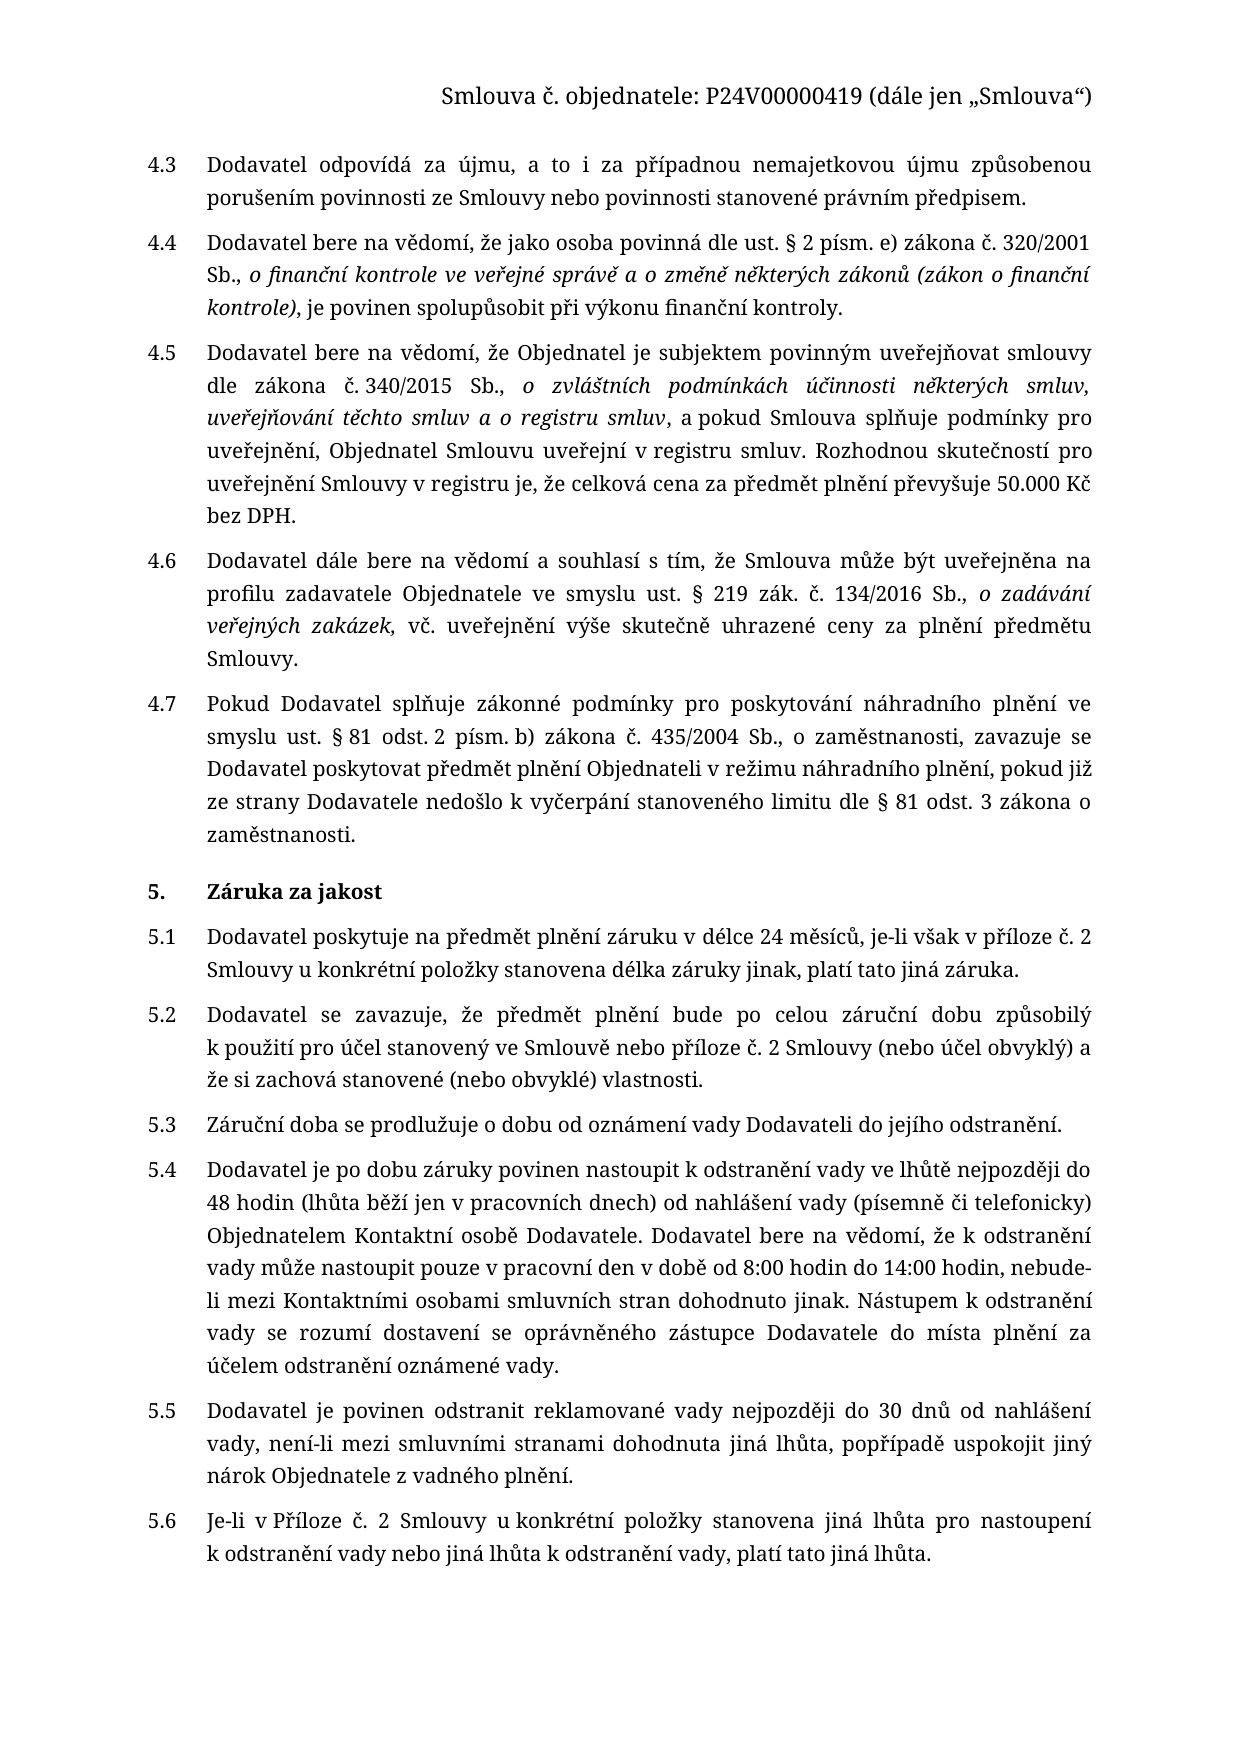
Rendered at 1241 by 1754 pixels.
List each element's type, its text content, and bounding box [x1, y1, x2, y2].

list Dodavatel je povinen odstranit reklamované vady nejpozději do 30 dnů od nahlášení vady, není-li mezi smluvními stranami dohodnuta jiná lhůta, popřípadě uspokojit jiný nárok Objednatele z vadného plnění. [148, 1396, 1093, 1490]
list Dodavatel se zavazuje, že předmět plnění bude po celou záruční dobu způsobilý k použití pro účel stanovený ve Smlouvě nebo příloze č. 2 Smlouvy (nebo účel obvyklý) a že si zachová stanovené (nebo obvyklé) vlastnosti. [148, 1000, 1093, 1094]
list Je-li v Příloze č. 2 Smlouvy u konkrétní položky stanovena jiná lhůta pro nastoupení k odstranění vady nebo jiná lhůta k odstranění vady, platí tato jiná lhůta. [148, 1507, 1093, 1568]
list Záruka za jakost [148, 877, 1093, 906]
list Dodavatel dále bere na vědomí a souhlasí s tím, že Smlouva může být uveřejněna na profilu zadavatele Objednatele ve smyslu ust. § 219 zák. č. 134/2016 Sb., o zadávání veřejných zakázek, vč. uveřejnění výše skutečně uhrazené ceny za plnění předmětu Smlouvy. [148, 546, 1093, 673]
list Záruční doba se prodlužuje o dobu od oznámení vady Dodavateli do jejího odstranění. [148, 1110, 1093, 1139]
list Dodavatel odpovídá za újmu, a to i za případnou nemajetkovou újmu způsobenou porušením povinnosti ze Smlouvy nebo povinnosti stanovené právním předpisem. [148, 150, 1093, 211]
list Dodavatel je po dobu záruky povinen nastoupit k odstranění vady ve lhůtě nejpozději do 48 hodin (lhůta běží jen v pracovních dnech) od nahlášení vady (písemně či telefonicky) Objednatelem Kontaktní osobě Dodavatele. Dodavatel bere na vědomí, že k odstranění vady může nastoupit pouze v pracovní den v době od 8:00 hodin do 14:00 hodin, nebude-li mezi Kontaktními osobami smluvních stran dohodnuto jinak. Nástupem k odstranění vady se rozumí dostavení se oprávněného zástupce Dodavatele do místa plnění za účelem odstranění oznámené vady. [148, 1156, 1093, 1379]
list Dodavatel poskytuje na předmět plnění záruku v délce 24 měsíců, je-li však v příloze č. 2 Smlouvy u konkrétní položky stanovena délka záruky jinak, platí tato jiná záruka. [148, 922, 1093, 983]
list Dodavatel bere na vědomí, že Objednatel je subjektem povinným uveřejňovat smlouvy dle zákona č. 340/2015 Sb., o zvláštních podmínkách účinnosti některých smluv, uveřejňování těchto smluv a o registru smluv, a pokud Smlouva splňuje podmínky pro uveřejnění, Objednatel Smlouvu uveřejní v registru smluv. Rozhodnou skutečností pro uveřejnění Smlouvy v registru je, že celková cena za předmět plnění převyšuje 50.000 Kč bez DPH. [148, 338, 1093, 530]
list Pokud Dodavatel splňuje zákonné podmínky pro poskytování náhradního plnění ve smyslu ust. § 81 odst. 2 písm. b) zákona č. 435/2004 Sb., o zaměstnanosti, zavazuje se Dodavatel poskytovat předmět plnění Objednateli v režimu náhradního plnění, pokud již ze strany Dodavatele nedošlo k vyčerpání stanoveného limitu dle § 81 odst. 3 zákona o zaměstnanosti. [148, 689, 1093, 848]
list Dodavatel bere na vědomí, že jako osoba povinná dle ust. § 2 písm. e) zákona č. 320/2001 Sb., o finanční kontrole ve veřejné správě a o změně některých zákonů (zákon o finanční kontrole), je povinen spolupůsobit při výkonu finanční kontroly. [148, 228, 1093, 322]
